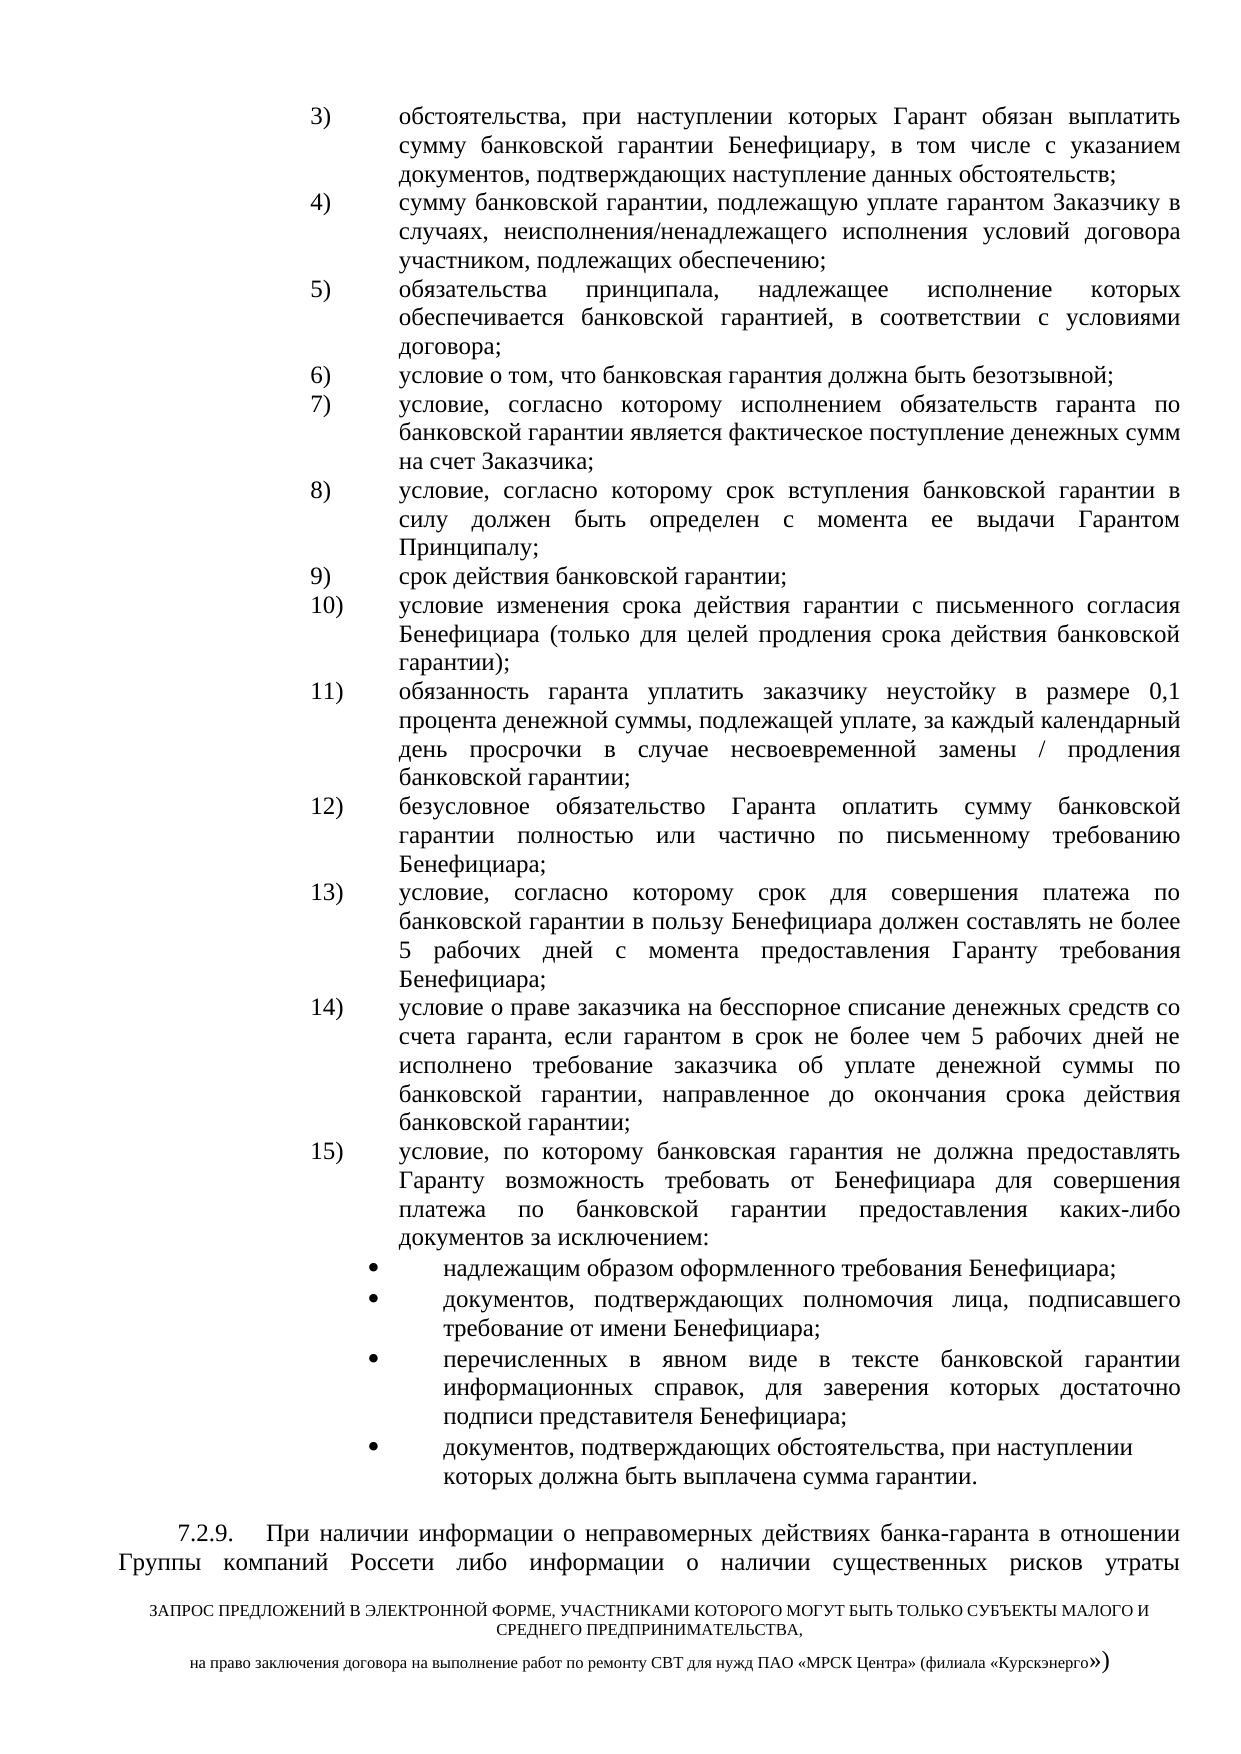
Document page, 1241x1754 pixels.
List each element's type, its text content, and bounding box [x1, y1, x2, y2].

list обязанность гаранта уплатить заказчику неустойку в размере 0,1 процента денежной суммы, подлежащей уплате, за каждый календарный день просрочки в случае несвоевременной замены / продления банковской гарантии; [310, 676, 1181, 791]
list сумму банковской гарантии, подлежащую уплате гарантом Заказчику в случаях, неисполнения/ненадлежащего исполнения условий договора участником, подлежащих обеспечению; [310, 187, 1181, 274]
list надлежащим образом оформленного требования Бенефициара; [369, 1253, 1181, 1282]
list срок действия банковской гарантии; [310, 561, 1181, 590]
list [118, 1518, 1181, 1576]
list условие изменения срока действия гарантии с письменного согласия Бенефициара (только для целей продления срока действия банковской гарантии); [310, 590, 1181, 676]
list условие, согласно которому срок вступления банковской гарантии в силу должен быть определен с момента ее выдачи Гарантом Принципалу; [310, 475, 1181, 561]
list условие, по которому банковская гарантия не должна предоставлять Гаранту возможность требовать от Бенефициара для совершения платежа по банковской гарантии предоставления каких-либо документов за исключением: [310, 1136, 1181, 1251]
list безусловное обязательство Гаранта оплатить сумму банковской гарантии полностью или частично по письменному требованию Бенефициара; [310, 791, 1181, 877]
list условие о праве заказчика на бесспорное списание денежных средств со счета гаранта, если гарантом в срок не более чем 5 рабочих дней не исполнено требование заказчика об уплате денежной суммы по банковской гарантии, направленное до окончания срока действия банковской гарантии; [310, 992, 1181, 1136]
list условие о том, что банковская гарантия должна быть безотзывной; [310, 360, 1181, 389]
list условие, согласно которому исполнением обязательств гаранта по банковской гарантии является фактическое поступление денежных сумм на счет Заказчика; [310, 389, 1181, 475]
list обстоятельства, при наступлении которых Гарант обязан выплатить сумму банковской гарантии Бенефициару, в том числе с указанием документов, подтверждающих наступление данных обстоятельств; [310, 101, 1181, 187]
list документов, подтверждающих обстоятельства, при наступлении которых должна быть выплачена сумма гарантии. [369, 1432, 1181, 1489]
list обязательства принципала, надлежащее исполнение которых обеспечивается банковской гарантией, в соответствии с условиями договора; [310, 274, 1181, 360]
list перечисленных в явном виде в тексте банковской гарантии информационных справок, для заверения которых достаточно подписи представителя Бенефициара; [369, 1344, 1181, 1430]
list условие, согласно которому срок для совершения платежа по банковской гарантии в пользу Бенефициара должен составлять не более 5 рабочих дней с момента предоставления Гаранту требования Бенефициара; [310, 877, 1181, 992]
list документов, подтверждающих полномочия лица, подписавшего требование от имени Бенефициара; [369, 1284, 1181, 1342]
